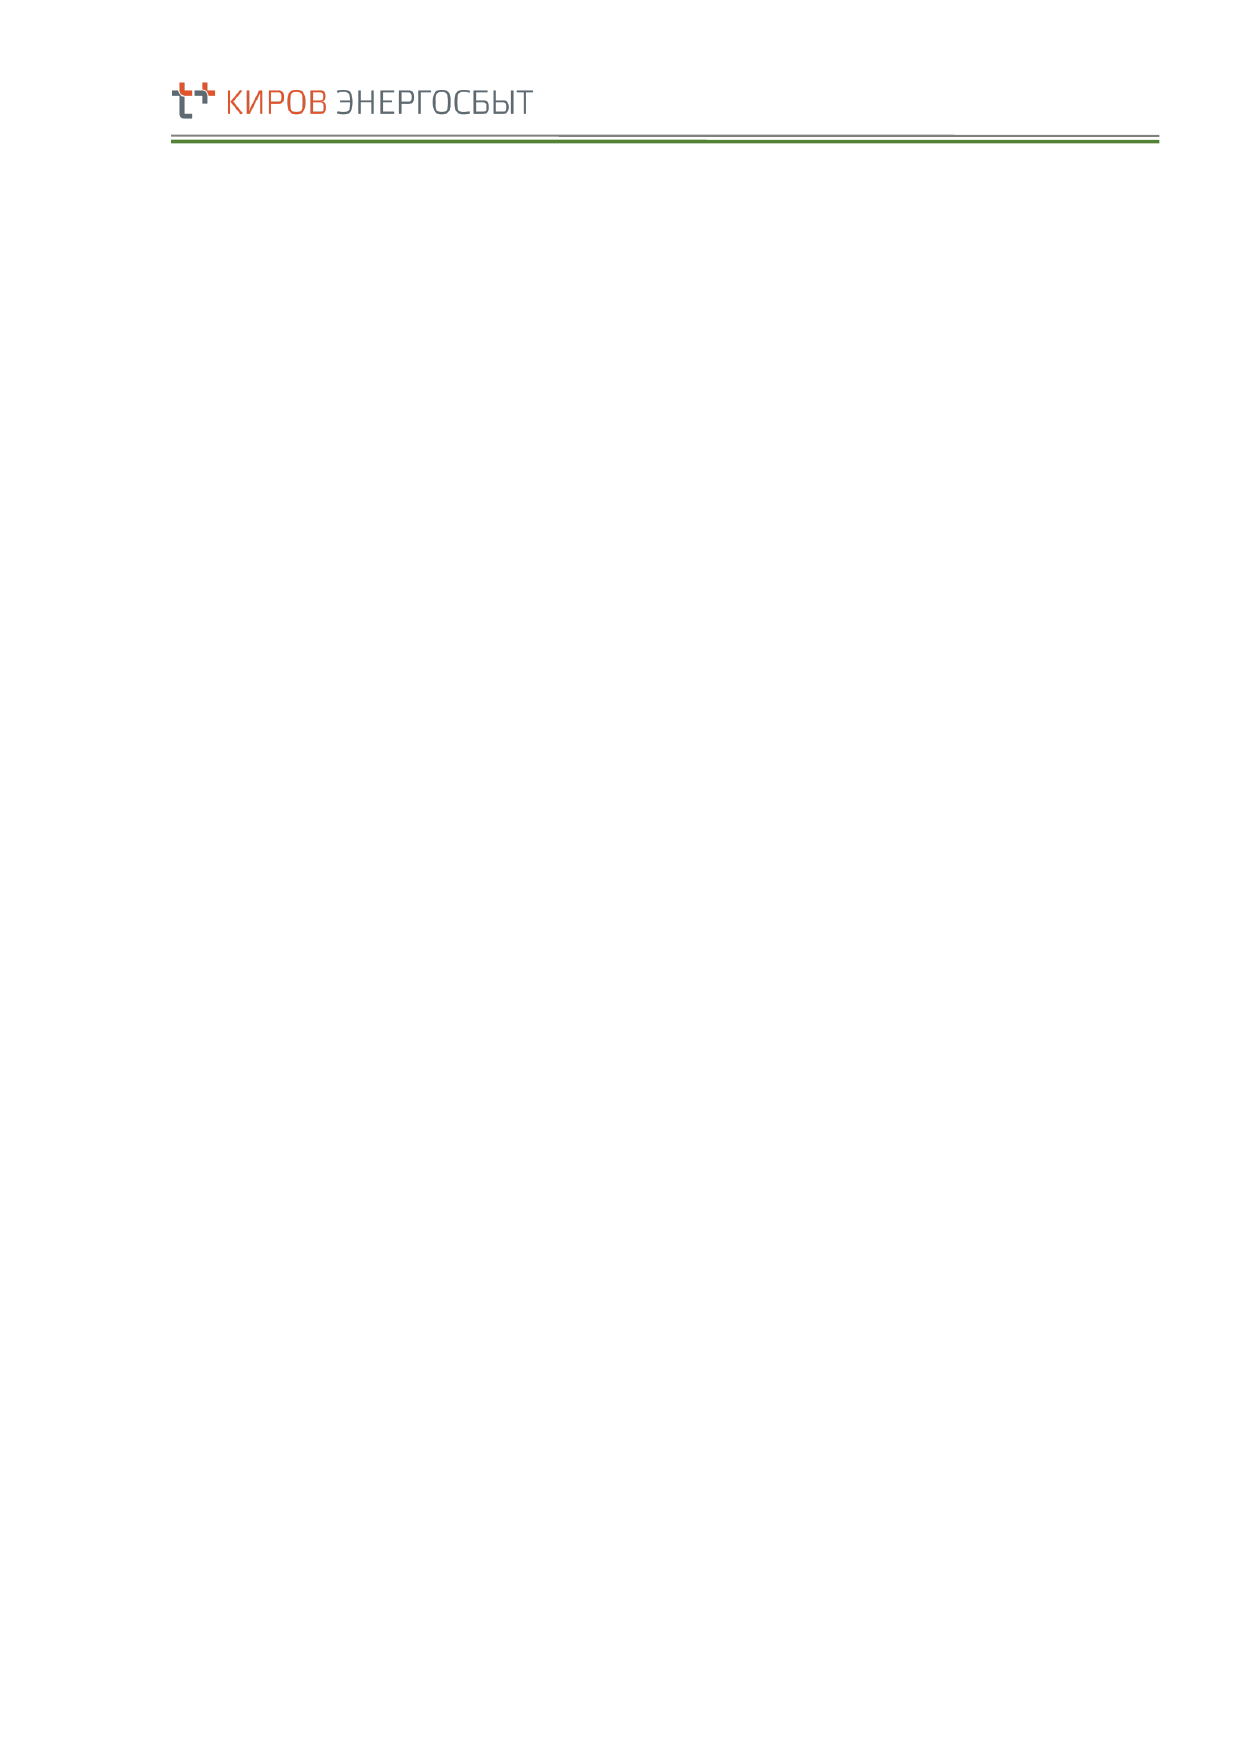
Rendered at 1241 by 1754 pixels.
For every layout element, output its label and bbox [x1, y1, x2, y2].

picture [171, 82, 534, 119]
